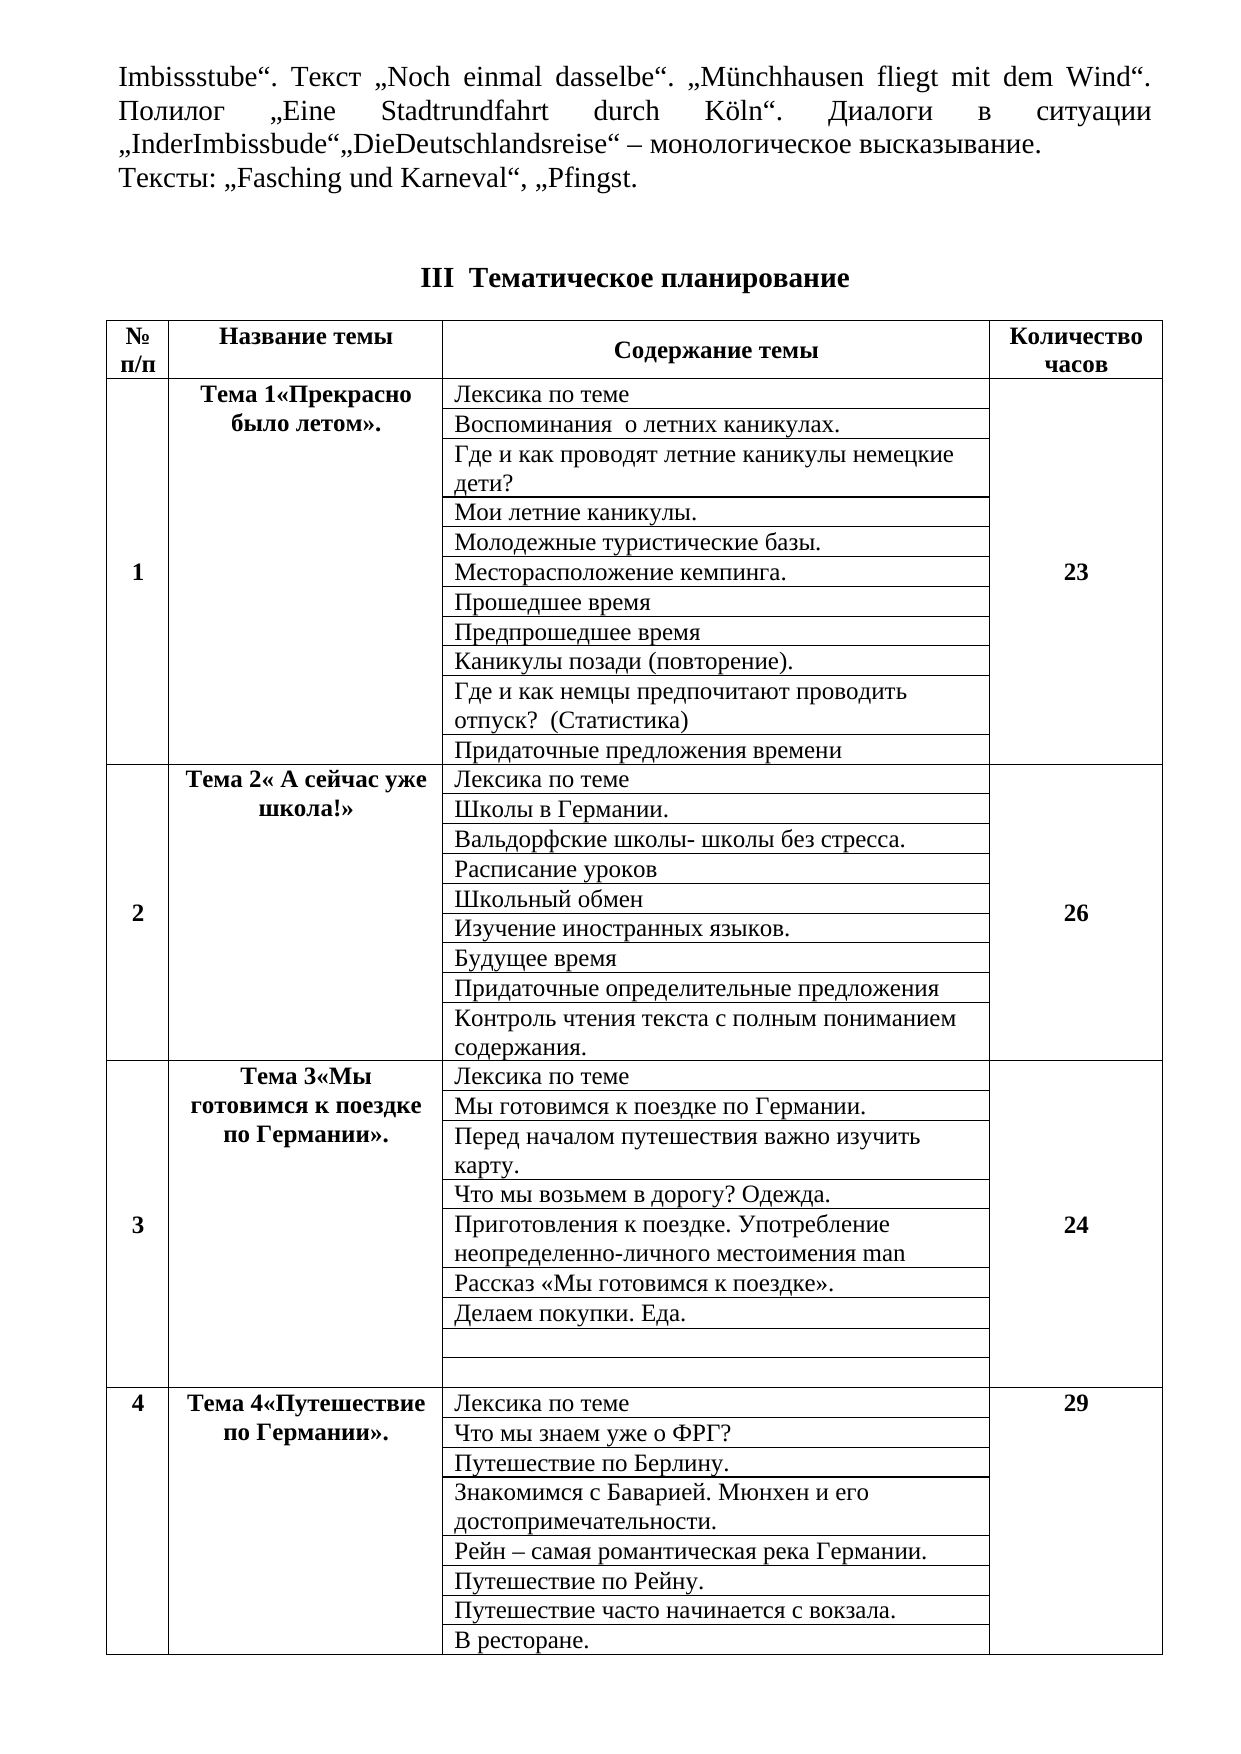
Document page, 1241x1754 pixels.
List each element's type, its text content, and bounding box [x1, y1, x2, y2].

table_cell Придаточные предложения времени [443, 735, 989, 763]
table_cell Школьный обмен [443, 884, 989, 912]
table_cell Лексика по теме [443, 765, 989, 793]
table_cell 2 [107, 765, 168, 1060]
table_cell 24 [990, 1061, 1162, 1387]
table_cell Лексика по теме [443, 1388, 989, 1417]
table_cell Мы готовимся к поездке по Германии. [443, 1091, 989, 1120]
table_cell Приготовления к поездке. Употребление неопределенно-личного местоимения man [443, 1209, 989, 1267]
table_cell Контроль чтения текста с полным пониманием содержания. [443, 1003, 989, 1060]
table_cell Месторасположение кемпинга. [443, 557, 989, 586]
table_cell Мои летние каникулы. [443, 498, 989, 526]
table_cell Каникулы позади (повторение). [443, 646, 989, 675]
table_cell Тема 2« А сейчас уже школа!» [169, 765, 442, 1060]
table_cell Тема 4«Путешествие по Германии». [169, 1388, 442, 1654]
table_cell 4 [107, 1388, 168, 1654]
table_cell Путешествие часто начинается с вокзала. [443, 1596, 989, 1624]
table_cell Перед началом путешествия важно изучить карту. [443, 1121, 989, 1178]
table_cell Путешествие по Берлину. [443, 1448, 989, 1476]
table_cell Путешествие по Рейну. [443, 1566, 989, 1594]
table_cell [443, 1329, 989, 1357]
table_cell Прошедшее время [443, 587, 989, 616]
table_cell Лексика по теме [443, 379, 989, 408]
table_cell 23 [990, 379, 1162, 763]
table_header Содержание темы [443, 321, 989, 378]
table_cell Вальдорфские школы- школы без стресса. [443, 824, 989, 853]
table_cell Что мы знаем уже о ФРГ? [443, 1418, 989, 1447]
table_cell Где и как проводят летние каникулы немецкие дети? [443, 439, 989, 496]
table_header № п/п [107, 321, 168, 378]
table_cell Делаем покупки. Еда. [443, 1298, 989, 1327]
text III Тематическое планирование [118, 260, 1152, 294]
table_cell Рассказ «Мы готовимся к поездке». [443, 1268, 989, 1297]
table_cell Лексика по теме [443, 1061, 989, 1090]
table_cell Что мы возьмем в дорогу? Одежда. [443, 1180, 989, 1208]
table_cell Изучение иностранных языков. [443, 914, 989, 942]
table_cell [443, 1358, 989, 1387]
list Тексты: „Fasching und Karneval“, „Pfingst. [118, 160, 1152, 193]
table_cell Где и как немцы предпочитают проводить отпуск? (Статистика) [443, 676, 989, 734]
table_cell Школы в Германии. [443, 794, 989, 823]
table_cell Знакомимся с Баварией. Мюнхен и его достопримечательности. [443, 1478, 989, 1535]
table_header Количество часов [990, 321, 1162, 378]
table_cell Тема 3«Мы готовимся к поездке по Германии». [169, 1061, 442, 1387]
table_cell Придаточные определительные предложения [443, 973, 989, 1002]
table_cell Молодежные туристические базы. [443, 527, 989, 556]
table_cell Расписание уроков [443, 854, 989, 883]
table_header Название темы [169, 321, 442, 378]
table_cell 3 [107, 1061, 168, 1387]
table_cell 26 [990, 765, 1162, 1060]
table_cell Воспоминания о летних каникулах. [443, 409, 989, 438]
table_cell В ресторане. [443, 1625, 989, 1654]
table_cell Рейн – самая романтическая река Германии. [443, 1536, 989, 1565]
table_cell Тема 1«Прекрасно было летом». [169, 379, 442, 763]
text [118, 59, 1152, 160]
table_cell Предпрошедшее время [443, 617, 989, 645]
table_cell 1 [107, 379, 168, 763]
table_cell Будущее время [443, 943, 989, 972]
table_cell 29 [990, 1388, 1162, 1654]
